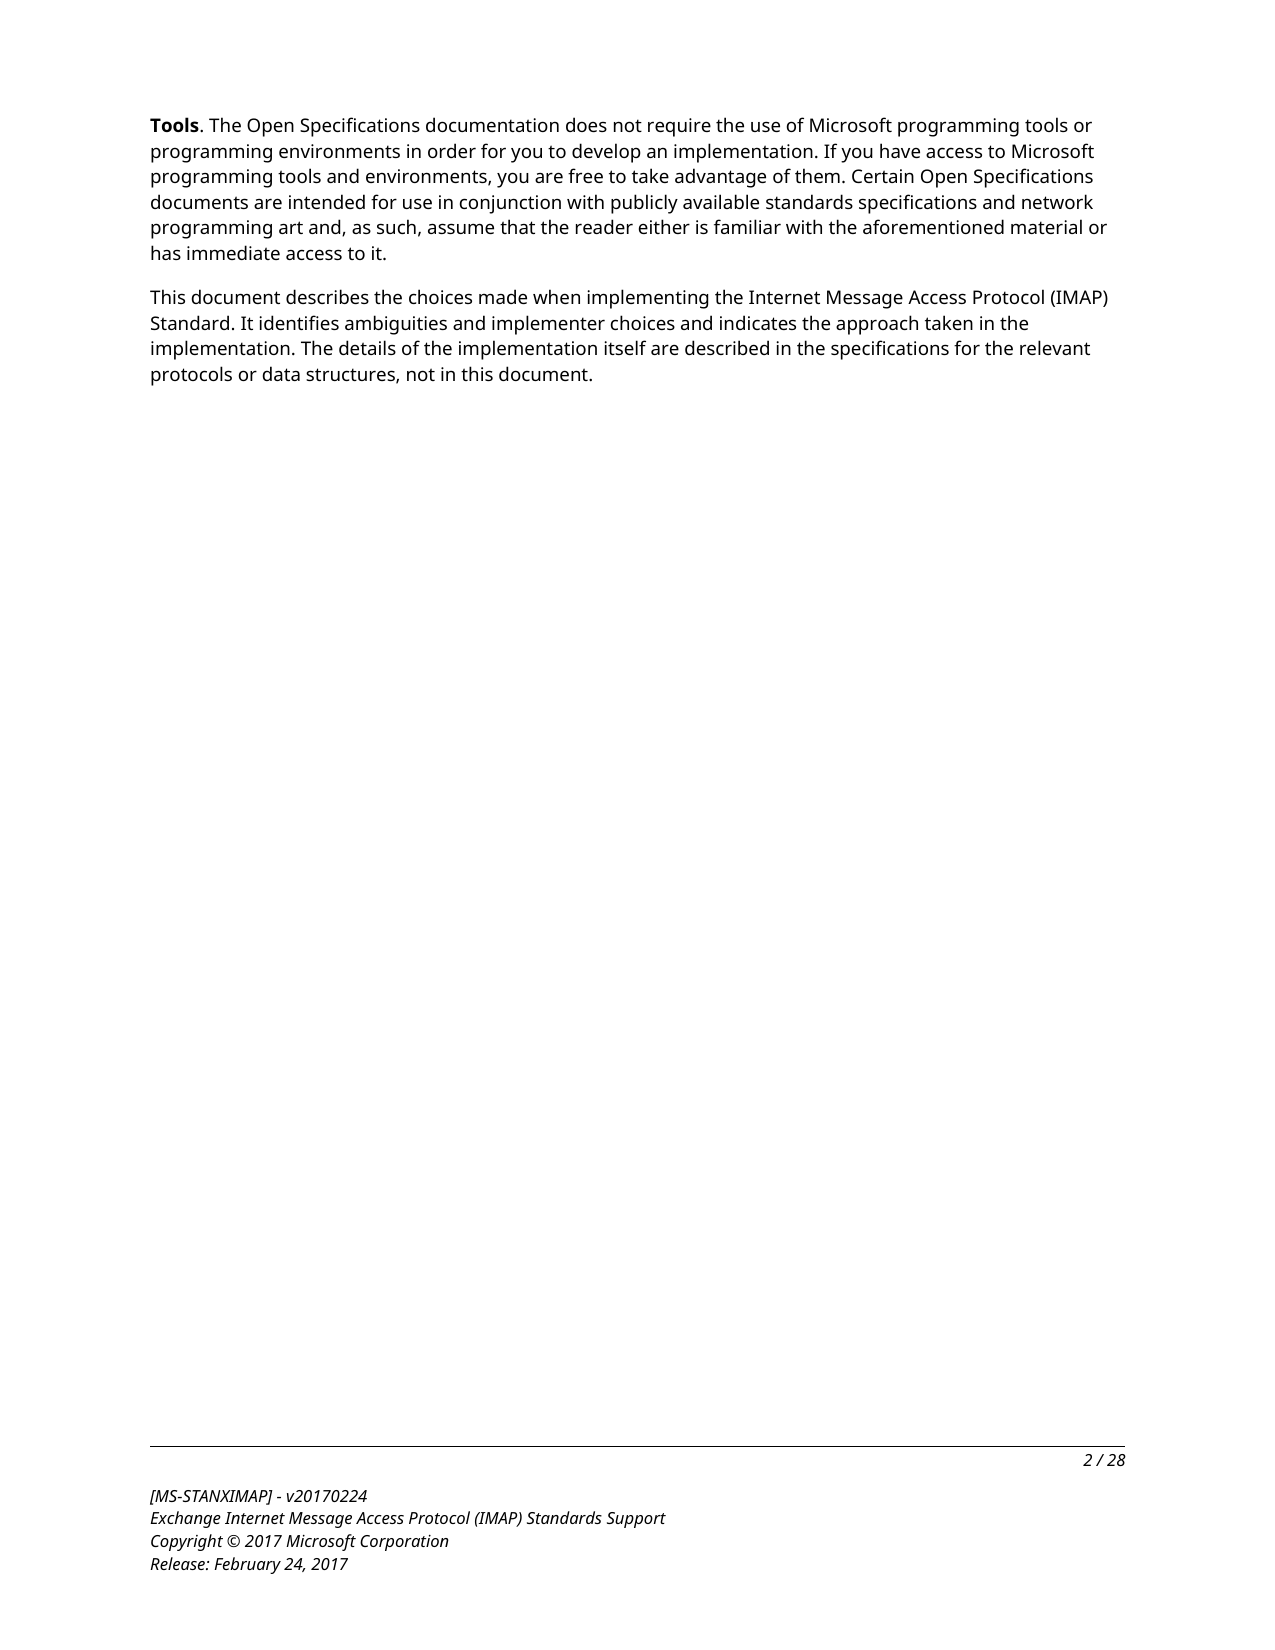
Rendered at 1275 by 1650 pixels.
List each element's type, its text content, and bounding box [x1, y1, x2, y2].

text Tools. The Open Specifications documentation does not require the use of Microsoft programming tools or programming environments in order for you to develop an implementation. If you have access to Microsoft programming tools and environments, you are free to take advantage of them. Certain Open Specifications documents are intended for use in conjunction with publicly available standards specifications and network programming art and, as such, assume that the reader either is familiar with the aforementioned material or has immediate access to it. [150, 112, 1125, 266]
text This document describes the choices made when implementing the Internet Message Access Protocol (IMAP) Standard. It identifies ambiguities and implementer choices and indicates the approach taken in the implementation. The details of the implementation itself are described in the specifications for the relevant protocols or data structures, not in this document. [150, 284, 1125, 386]
